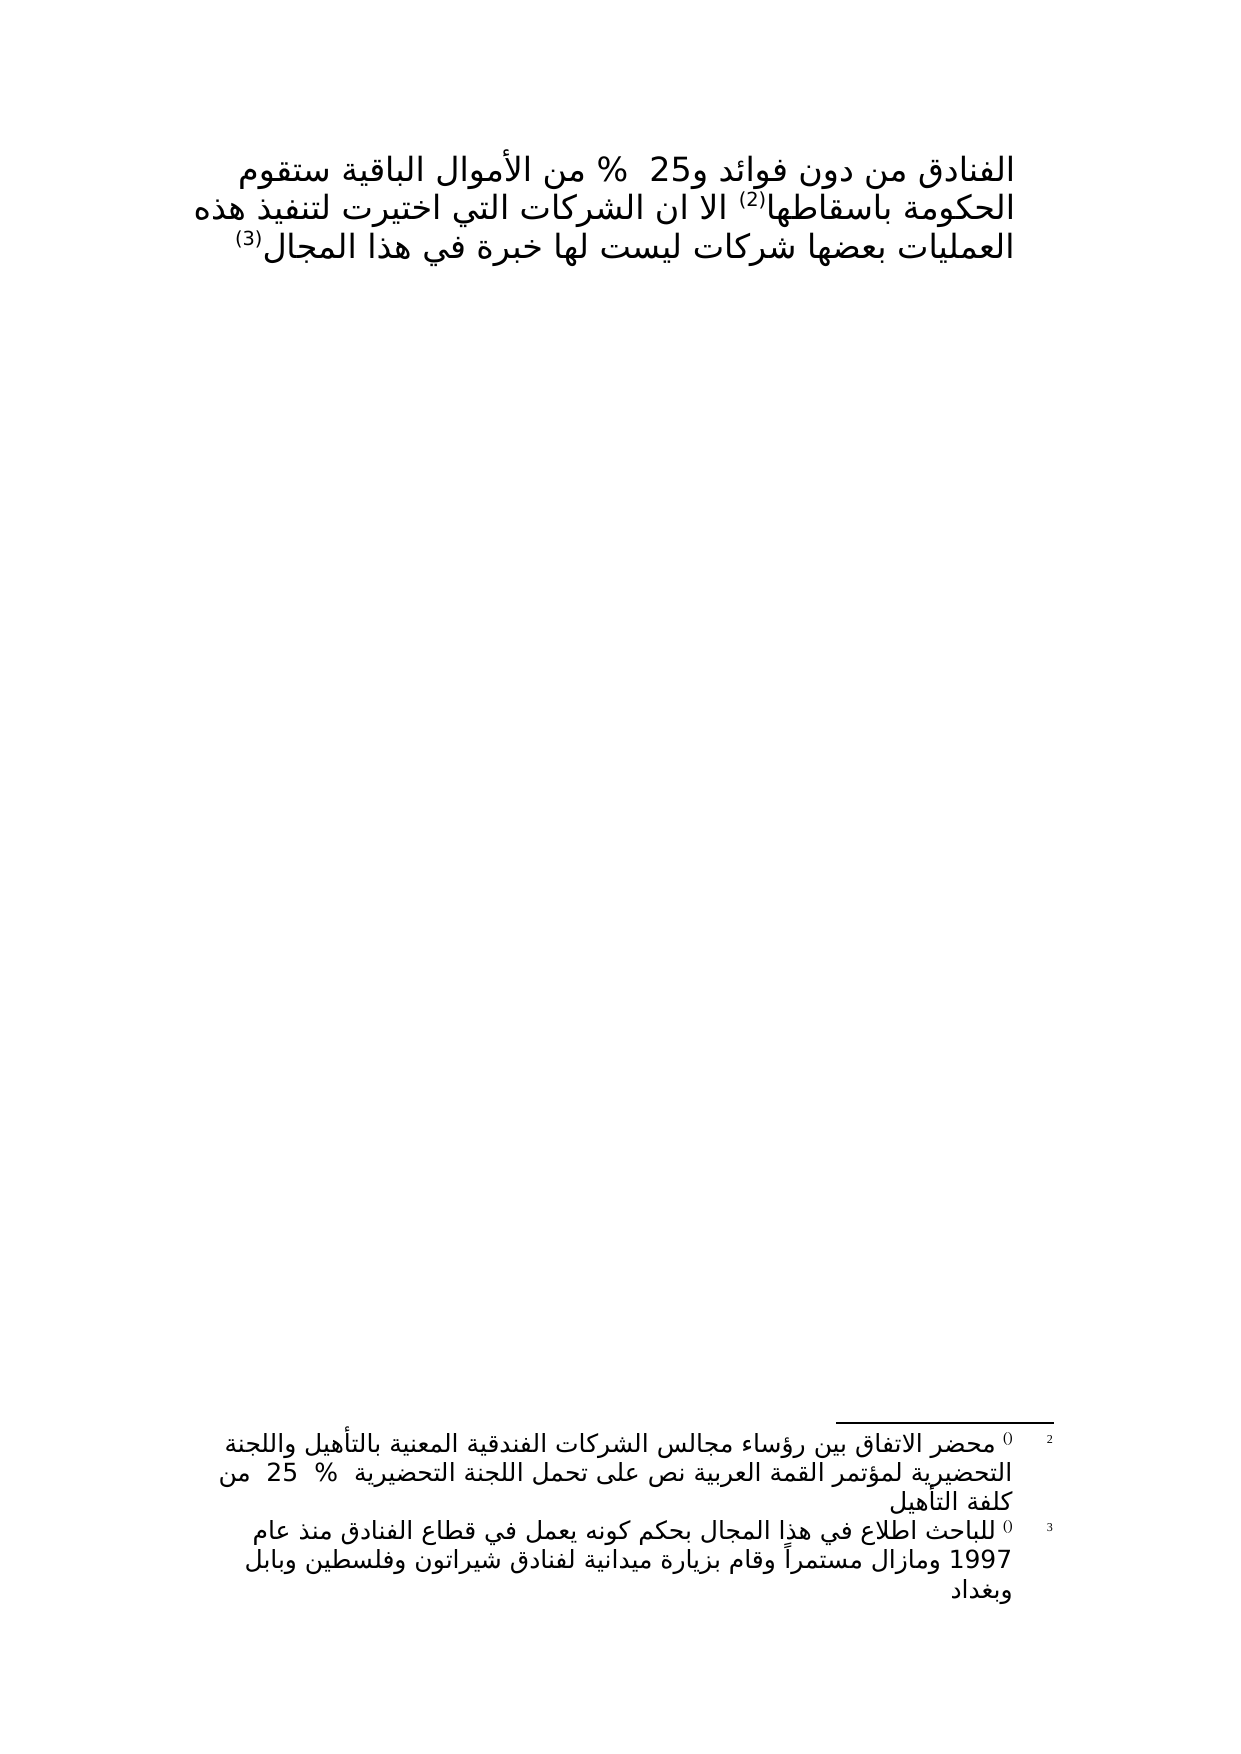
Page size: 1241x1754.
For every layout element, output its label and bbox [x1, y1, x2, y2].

list [187, 150, 1053, 267]
